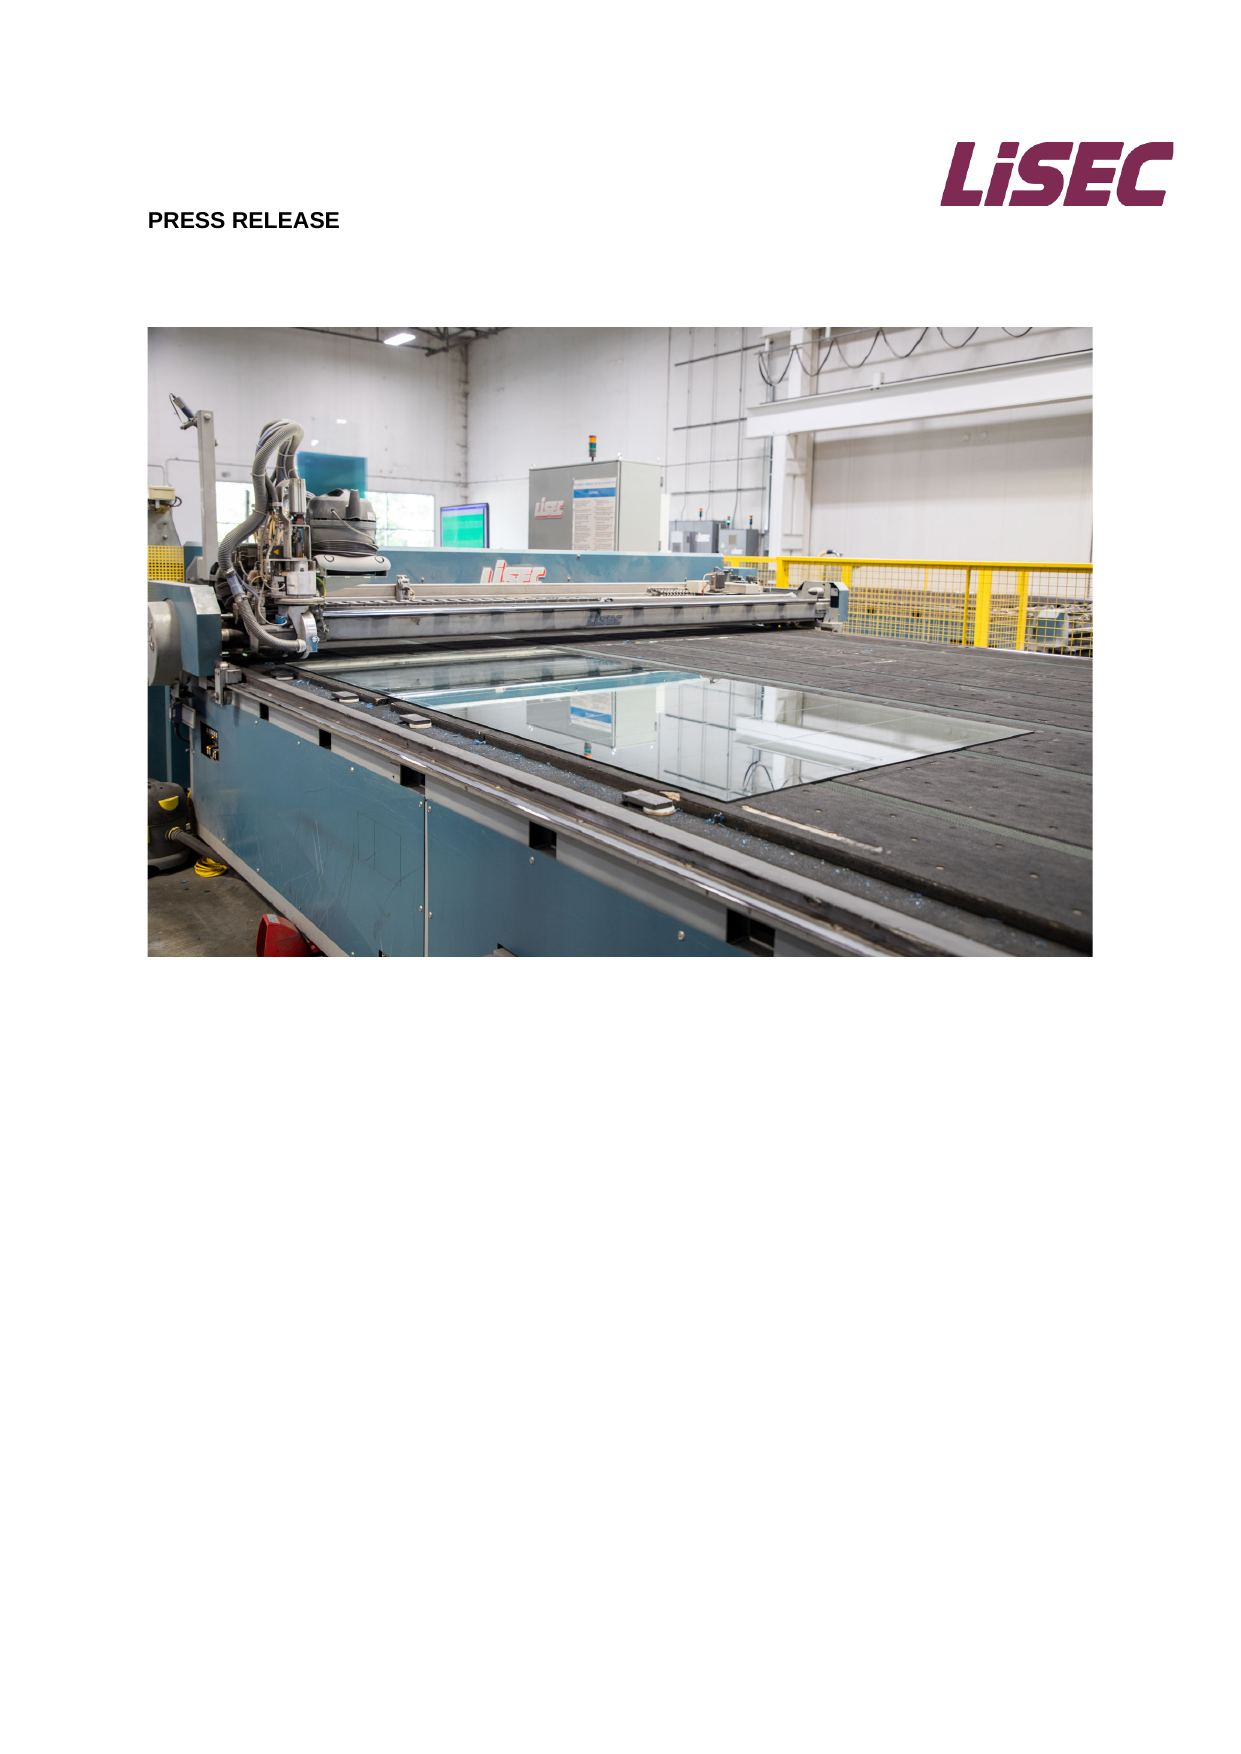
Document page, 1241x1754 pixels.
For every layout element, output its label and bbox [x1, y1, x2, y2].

picture [939, 142, 1173, 205]
picture [147, 327, 1093, 957]
